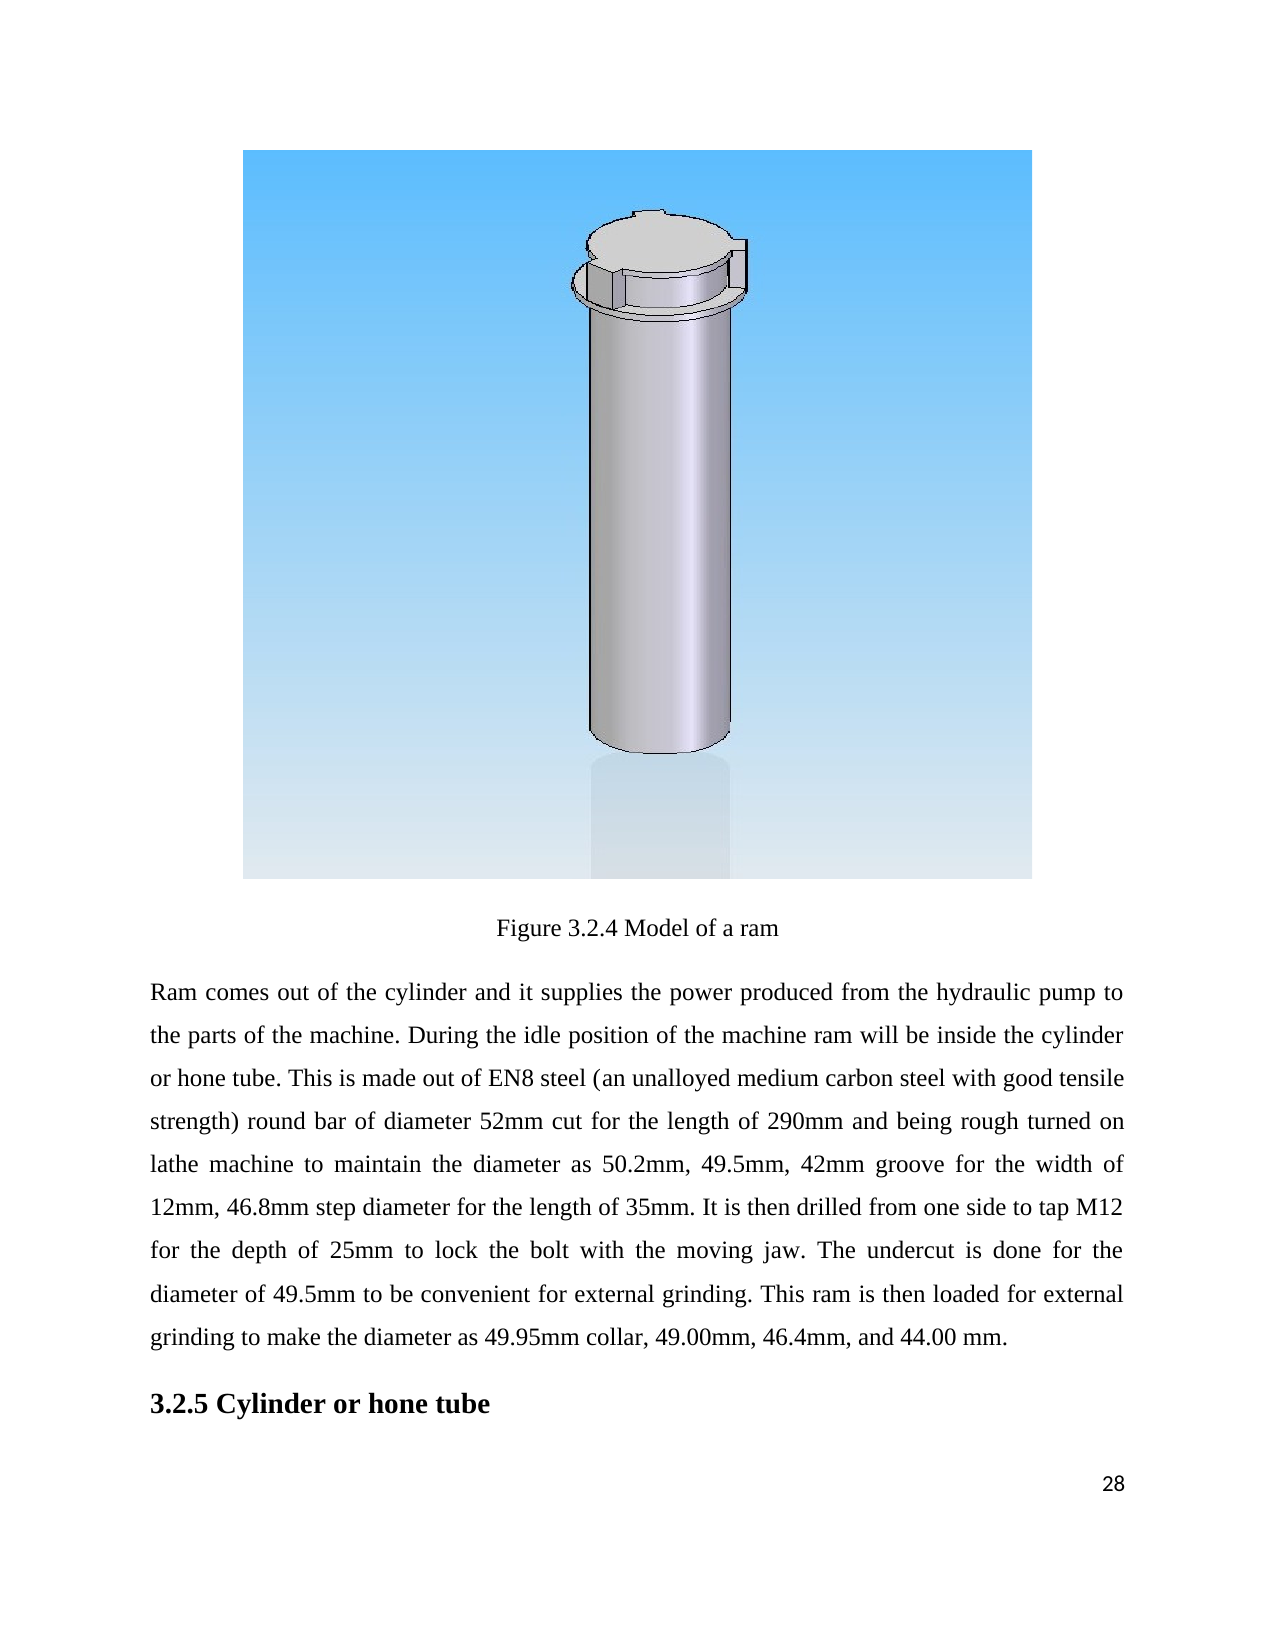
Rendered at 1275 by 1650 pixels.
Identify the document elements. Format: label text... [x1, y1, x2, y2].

picture [243, 150, 1033, 879]
text 3.2.5 Cylinder or hone tube [150, 1386, 1125, 1419]
text Figure 3.2.4 Model of a ram [150, 913, 1125, 942]
text Ram comes out of the cylinder and it supplies the power produced from the hydraulic pump to the parts of the machine. During the idle position of the machine ram will be inside the cylinder or hone tube. This is made out of EN8 steel (an unalloyed medium carbon steel with good tensile strength) round bar of diameter 52mm cut for the length of 290mm and being rough turned on lathe machine to maintain the diameter as 50.2mm, 49.5mm, 42mm groove for the width of 12mm, 46.8mm step diameter for the length of 35mm. It is then drilled from one side to tap M12 for the depth of 25mm to lock the bolt with the moving jaw. The undercut is done for the diameter of 49.5mm to be convenient for external grinding. This ram is then loaded for external grinding to make the diameter as 49.95mm collar, 49.00mm, 46.4mm, and 44.00 mm. [150, 977, 1125, 1351]
